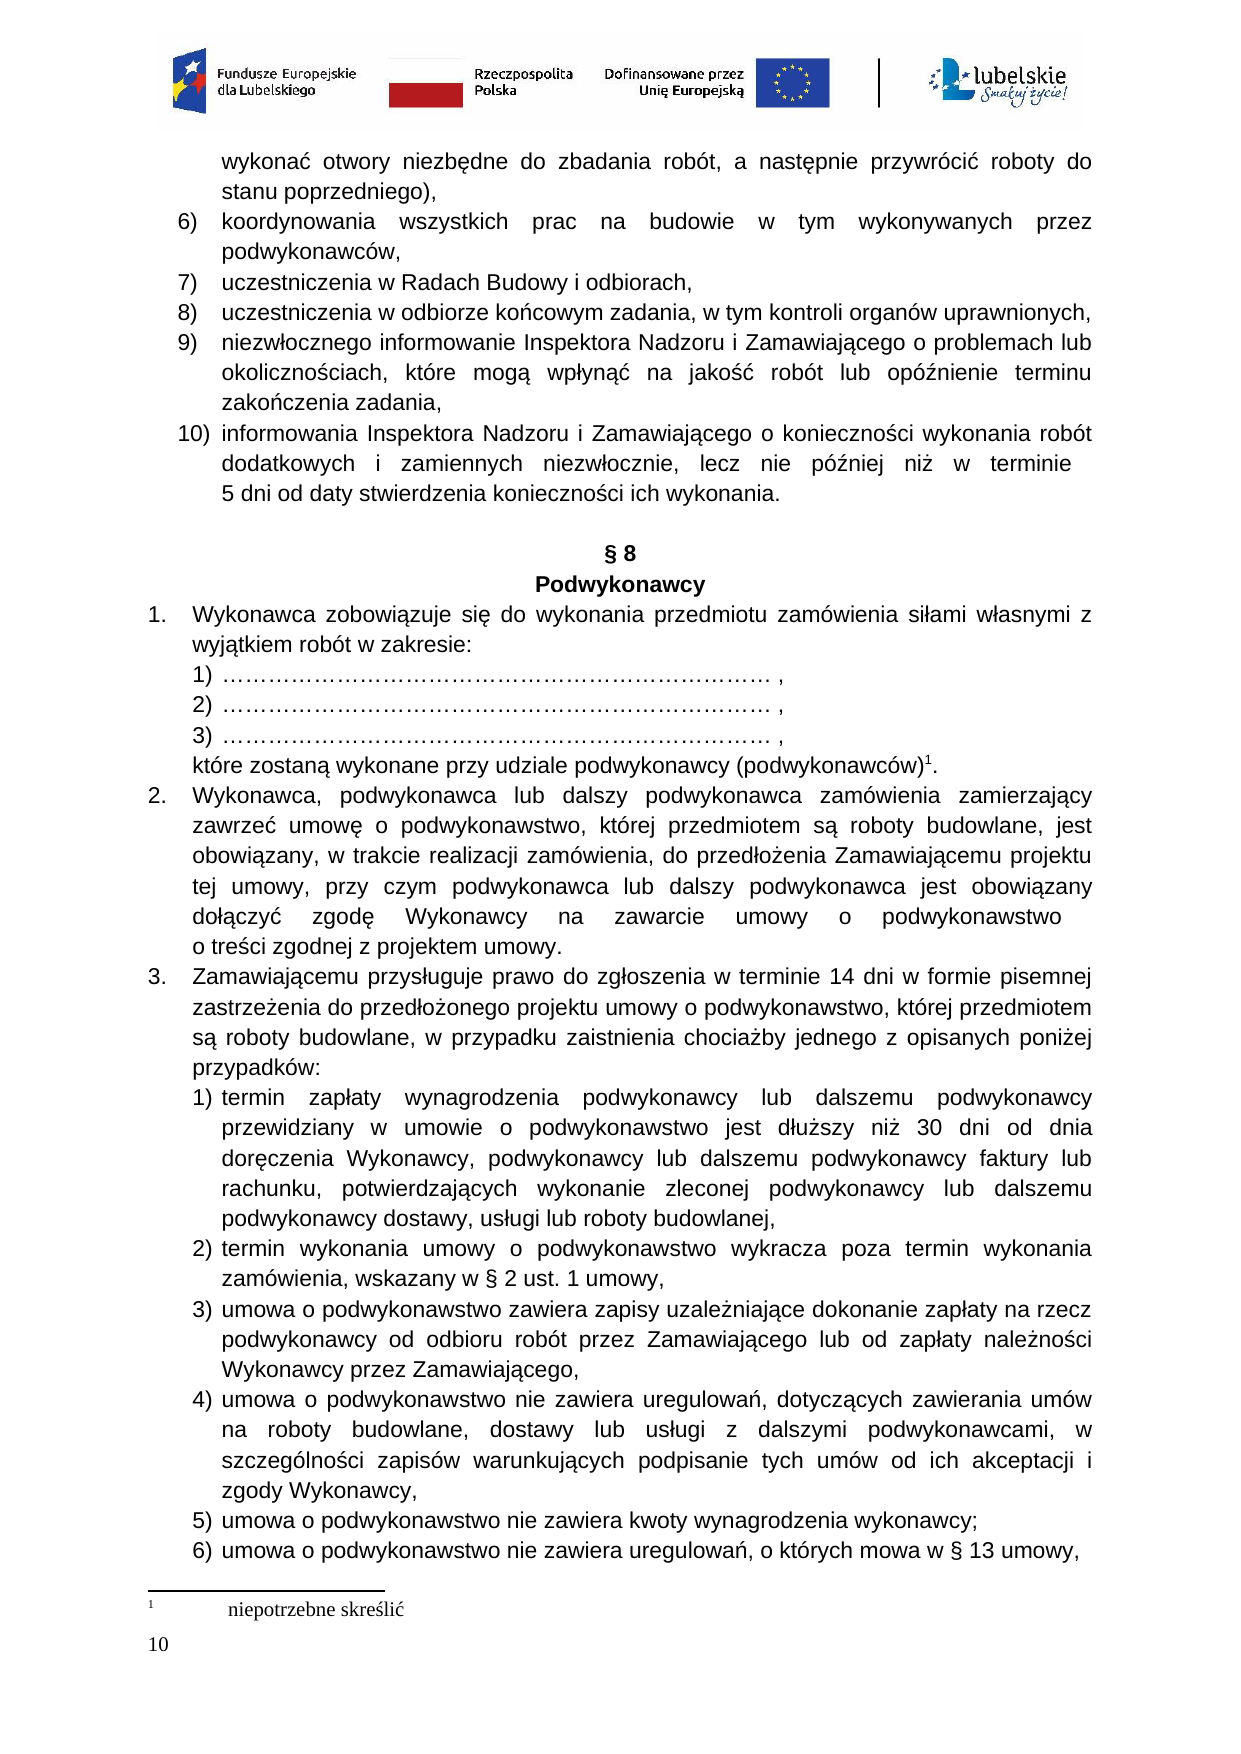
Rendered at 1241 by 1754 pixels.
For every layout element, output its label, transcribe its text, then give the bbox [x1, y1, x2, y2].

list umowa o podwykonawstwo nie zawiera kwoty wynagrodzenia wykonawcy; [192, 1507, 1093, 1533]
list umowa o podwykonawstwo nie zawiera uregulowań, dotyczących zawierania umów na roboty budowlane, dostawy lub usługi z dalszymi podwykonawcami, w szczególności zapisów warunkujących podpisanie tych umów od ich akceptacji i zgody Wykonawcy, [192, 1386, 1093, 1503]
list termin zapłaty wynagrodzenia podwykonawcy lub dalszemu podwykonawcy przewidziany w umowie o podwykonawstwo jest dłuższy niż 30 dni od dnia doręczenia Wykonawcy, podwykonawcy lub dalszemu podwykonawcy faktury lub rachunku, potwierdzających wykonanie zleconej podwykonawcy lub dalszemu podwykonawcy dostawy, usługi lub roboty budowlanej, [192, 1084, 1093, 1231]
picture [157, 32, 1084, 130]
list uczestniczenia w odbiorze końcowym zadania, w tym kontroli organów uprawnionych, [177, 299, 1093, 325]
list uczestniczenia w Radach Budowy i odbiorach, [177, 268, 1093, 295]
text § 8 [148, 510, 1093, 567]
list niezwłocznego informowanie Inspektora Nadzoru i Zamawiającego o problemach lub okolicznościach, które mogą wpłynąć na jakość robót lub opóźnienie terminu zakończenia zadania, [177, 329, 1093, 416]
text które zostaną wykonane przy udziale podwykonawcy (podwykonawców). [148, 752, 1093, 778]
list ……………………………………………………………… , [192, 661, 1093, 687]
list ……………………………………………………………… , [192, 722, 1093, 748]
list Wykonawca, podwykonawca lub dalszy podwykonawca zamówienia zamierzający zawrzeć umowę o podwykonawstwo, której przedmiotem są roboty budowlane, jest obowiązany, w trakcie realizacji zamówienia, do przedłożenia Zamawiającemu projektu tej umowy, przy czym podwykonawca lub dalszy podwykonawca jest obowiązany dołączyć zgodę Wykonawcy na zawarcie umowy o podwykonawstwo o treści zgodnej z projektem umowy. [148, 782, 1093, 959]
list umowa o podwykonawstwo zawiera zapisy uzależniające dokonanie zapłaty na rzecz podwykonawcy od odbioru robót przez Zamawiającego lub od zapłaty należności Wykonawcy przez Zamawiającego, [192, 1296, 1093, 1382]
list umowa o podwykonawstwo nie zawiera uregulowań, o których mowa w § 13 umowy, [192, 1537, 1093, 1563]
list ……………………………………………………………… , [192, 691, 1093, 718]
list informowania Inspektora Nadzoru i Zamawiającego o konieczności wykonania robót dodatkowych i zamiennych niezwłocznie, lecz nie później niż w terminie 5 dni od daty stwierdzenia konieczności ich wykonania. [177, 419, 1093, 506]
list Wykonawca zobowiązuje się do wykonania przedmiotu zamówienia siłami własnymi z wyjątkiem robót w zakresie: [148, 601, 1093, 657]
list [177, 148, 1093, 204]
list termin wykonania umowy o podwykonawstwo wykracza poza termin wykonania zamówienia, wskazany w § 2 ust. 1 umowy, [192, 1235, 1093, 1292]
text Podwykonawcy [148, 571, 1093, 597]
list koordynowania wszystkich prac na budowie w tym wykonywanych przez podwykonawców, [177, 208, 1093, 264]
list Zamawiającemu przysługuje prawo do zgłoszenia w terminie 14 dni w formie pisemnej zastrzeżenia do przedłożonego projektu umowy o podwykonawstwo, której przedmiotem są roboty budowlane, w przypadku zaistnienia chociażby jednego z opisanych poniżej przypadków: [148, 963, 1093, 1080]
